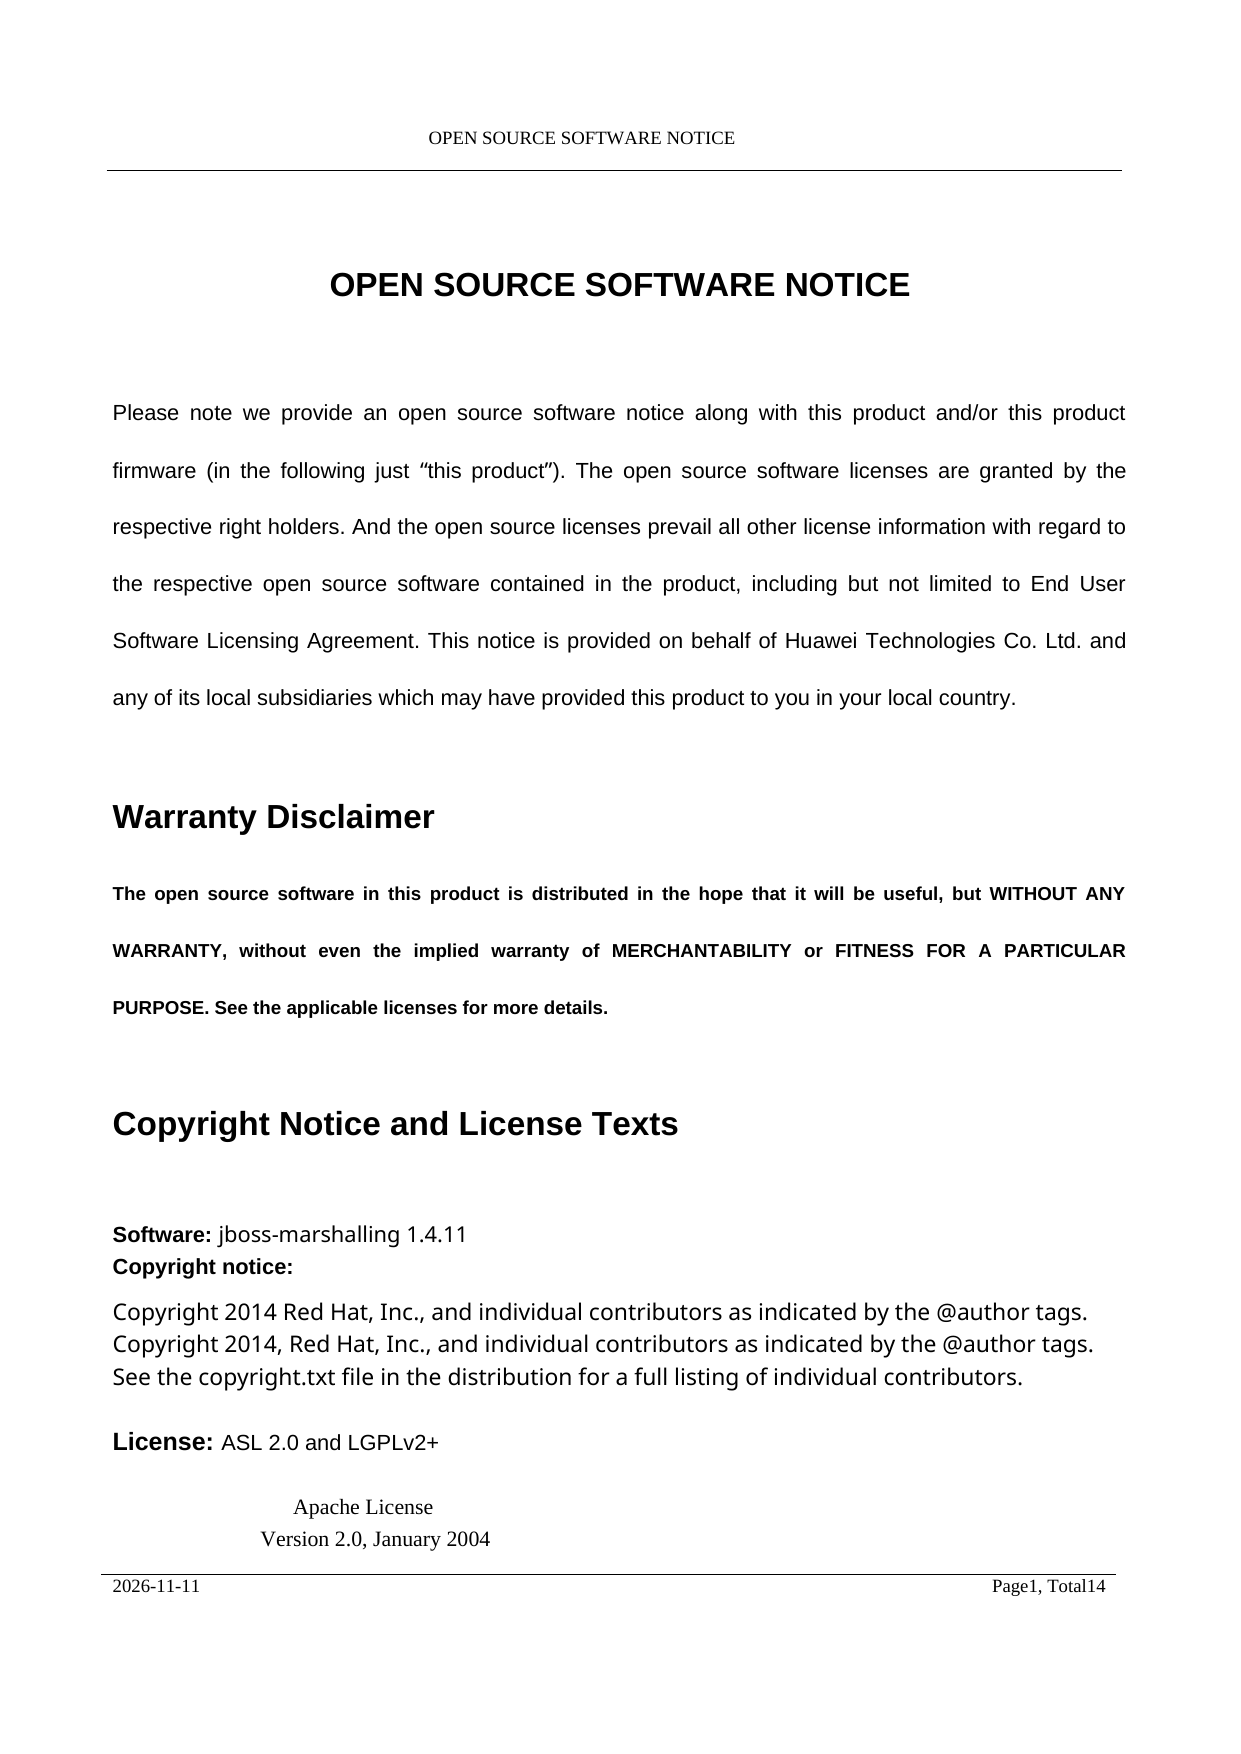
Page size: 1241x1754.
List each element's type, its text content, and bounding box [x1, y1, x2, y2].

text Please note we provide an open source software notice along with this product and/or this product firmware (in the following just “this product”). The open source software licenses are granted by the respective right holders. And the open source licenses prevail all other license information with regard to the respective open source software contained in the product, including but not limited to End User Software Licensing Agreement. This notice is provided on behalf of Huawei Technologies Co. Ltd. and any of its local subsidiaries which may have provided this product to you in your local country. [112, 397, 1128, 713]
text Copyright notice: [112, 1250, 1128, 1282]
text Copyright Notice and License Texts [112, 1091, 1128, 1156]
text OPEN SOURCE SOFTWARE NOTICE [112, 251, 1128, 316]
text Warranty Disclaimer [112, 784, 1128, 849]
text Software: jboss-marshalling 1.4.11 [112, 1217, 1128, 1250]
text License: ASL 2.0 and LGPLv2+ [112, 1425, 1128, 1457]
text Copyright 2014 Red Hat, Inc., and individual contributors as indicated by the @author tags. Copyright 2014, Red Hat, Inc., and individual contributors as indicated by the @author tags. See the copyright.txt file in the distribution for a full listing of individual contributors. [112, 1295, 1128, 1425]
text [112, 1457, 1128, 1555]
text The open source software in this product is distributed in the hope that it will be useful, but WITHOUT ANY WARRANTY, without even the implied warranty of MERCHANTABILITY or FITNESS FOR A PARTICULAR PURPOSE. See the applicable licenses for more details. [112, 877, 1128, 1024]
